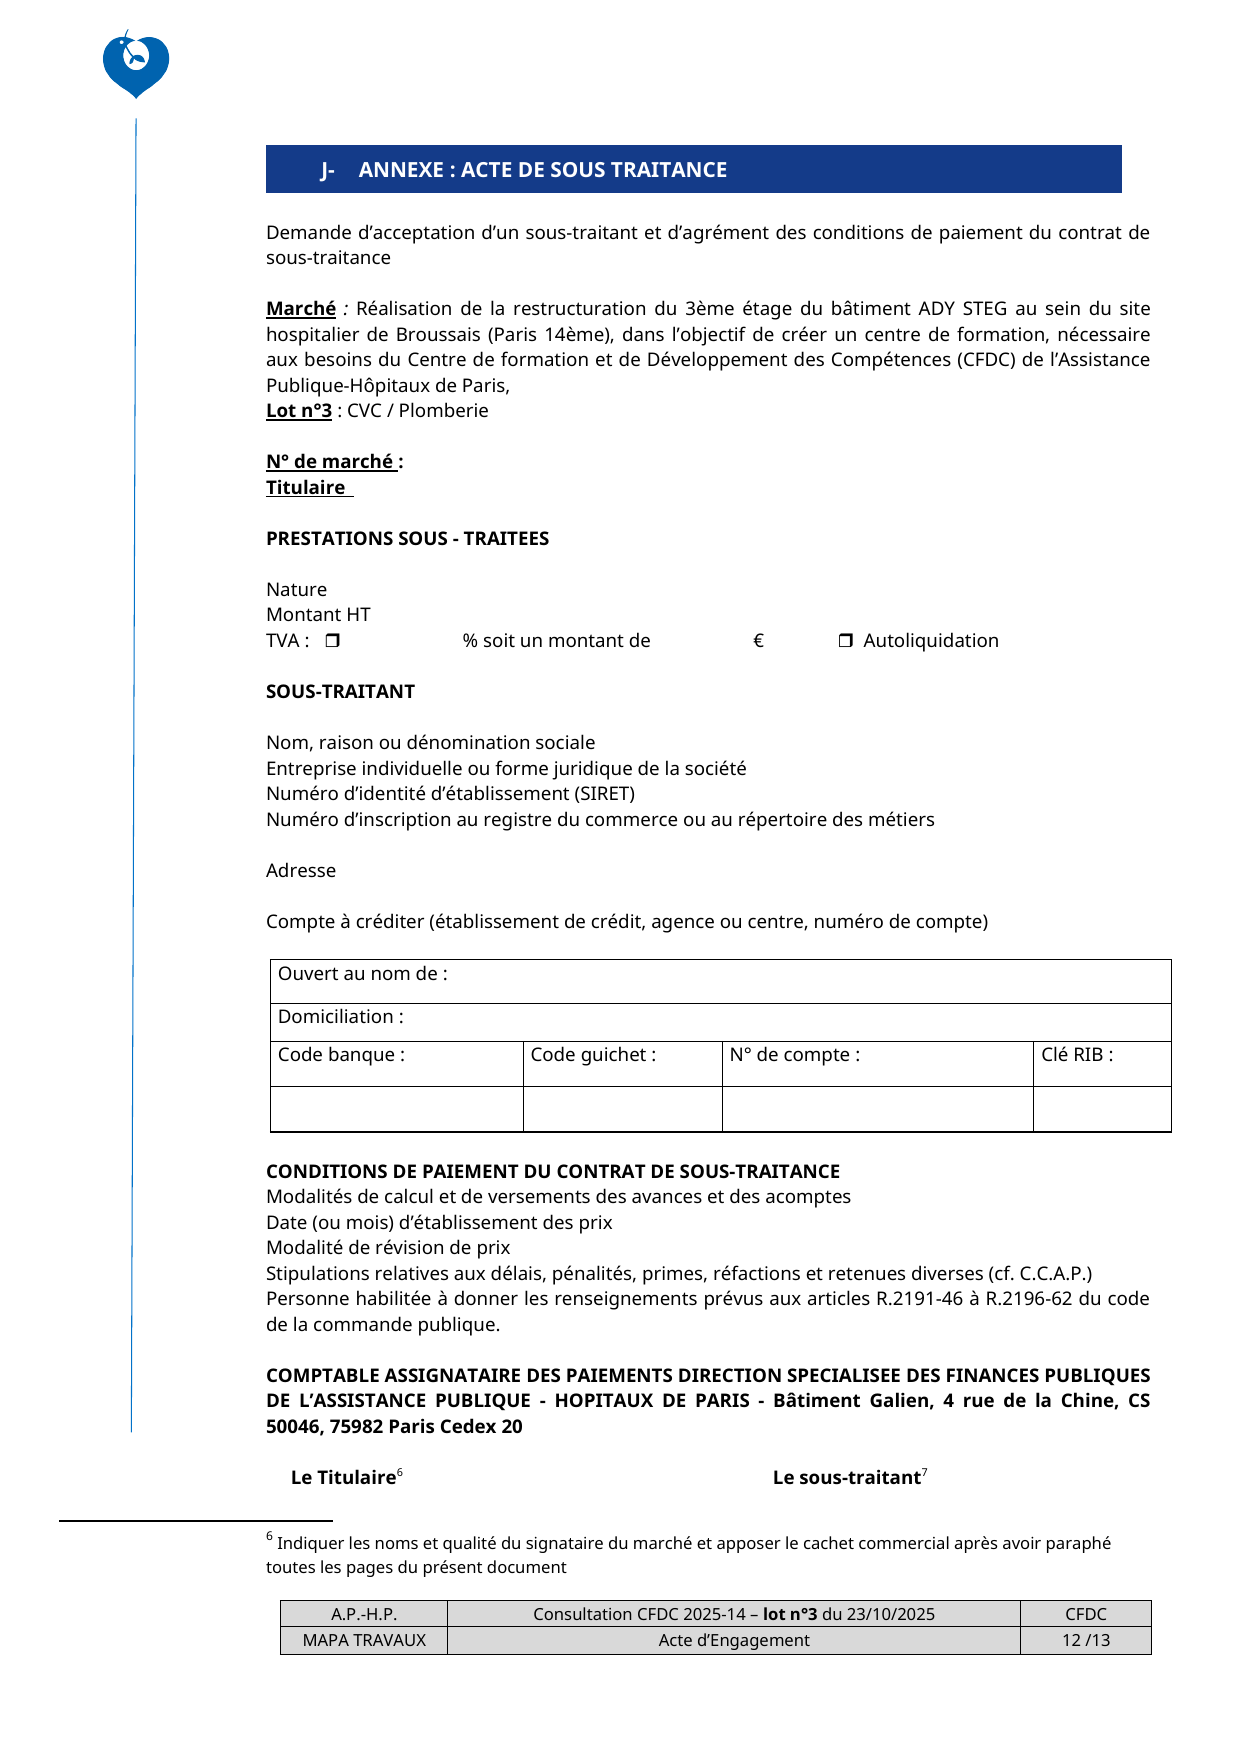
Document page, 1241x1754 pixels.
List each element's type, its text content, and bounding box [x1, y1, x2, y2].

table_cell Code banque : [271, 1042, 523, 1086]
table_cell [723, 1087, 1033, 1131]
text N° de marché : [266, 449, 1152, 474]
table_cell [1034, 1087, 1171, 1131]
text Modalités de calcul et de versements des avances et des acomptes [266, 1183, 1152, 1209]
text Marché : Réalisation de la restructuration du 3ème étage du bâtiment ADY STEG au sein du site hospitalier de Broussais (Paris 14ème), dans l’objectif de créer un centre de formation, nécessaire aux besoins du Centre de formation et de Développement des Compétences (CFDC) de l’Assistance Publique-Hôpitaux de Paris, [266, 296, 1152, 398]
table_cell [524, 1087, 722, 1131]
text Numéro d’inscription au registre du commerce ou au répertoire des métiers [266, 806, 1152, 831]
table_header Le sous-traitant [592, 1464, 1109, 1503]
table_cell Code guichet : [524, 1042, 722, 1086]
text Personne habilitée à donner les renseignements prévus aux articles R.2191-46 à R.2196-62 du code de la commande publique. [266, 1286, 1152, 1337]
text Stipulations relatives aux délais, pénalités, primes, réfactions et retenues diverses (cf. C.C.A.P.) [266, 1260, 1152, 1286]
table_header Ouvert au nom de : [271, 960, 1171, 1002]
table_cell [271, 1087, 523, 1131]
table_header Le Titulaire [102, 1464, 592, 1503]
text Montant HT [266, 602, 1152, 627]
text SOUS-TRAITANT [266, 678, 1152, 704]
text Date (ou mois) d’établissement des prix [266, 1209, 1152, 1234]
table_cell N° de compte : [723, 1042, 1033, 1086]
text Titulaire [266, 474, 1152, 500]
picture [98, 26, 174, 102]
table_cell Domiciliation : [271, 1004, 1171, 1041]
text Nom, raison ou dénomination sociale [266, 729, 1152, 755]
table_header ANNEXE : ACTE DE SOUS TRAITANCE [266, 145, 1122, 193]
text CONDITIONS DE PAIEMENT DU CONTRAT DE SOUS-TRAITANCE [266, 1158, 1152, 1183]
text Adresse [266, 857, 1152, 882]
text TVA : % soit un montant de € Autoliquidation [266, 627, 1152, 653]
text Demande d’acceptation d’un sous-traitant et d’agrément des conditions de paiement du contrat de sous-traitance [266, 219, 1152, 270]
text Entreprise individuelle ou forme juridique de la société [266, 755, 1152, 780]
text Lot n°3 : CVC / Plomberie [266, 398, 1152, 423]
text PRESTATIONS SOUS - TRAITEES [266, 525, 1152, 551]
text Modalité de révision de prix [266, 1234, 1152, 1260]
text COMPTABLE ASSIGNATAIRE DES PAIEMENTS DIRECTION SPECIALISEE DES FINANCES PUBLIQUES DE L’ASSISTANCE PUBLIQUE - HOPITAUX DE PARIS - Bâtiment Galien, 4 rue de la Chine, CS 50046, 75982 Paris Cedex 20 [266, 1362, 1152, 1439]
table_cell Clé RIB : [1034, 1042, 1171, 1086]
text Numéro d’identité d’établissement (SIRET) [266, 780, 1152, 806]
text Nature [266, 576, 1152, 602]
text Compte à créditer (établissement de crédit, agence ou centre, numéro de compte) [266, 908, 1152, 933]
